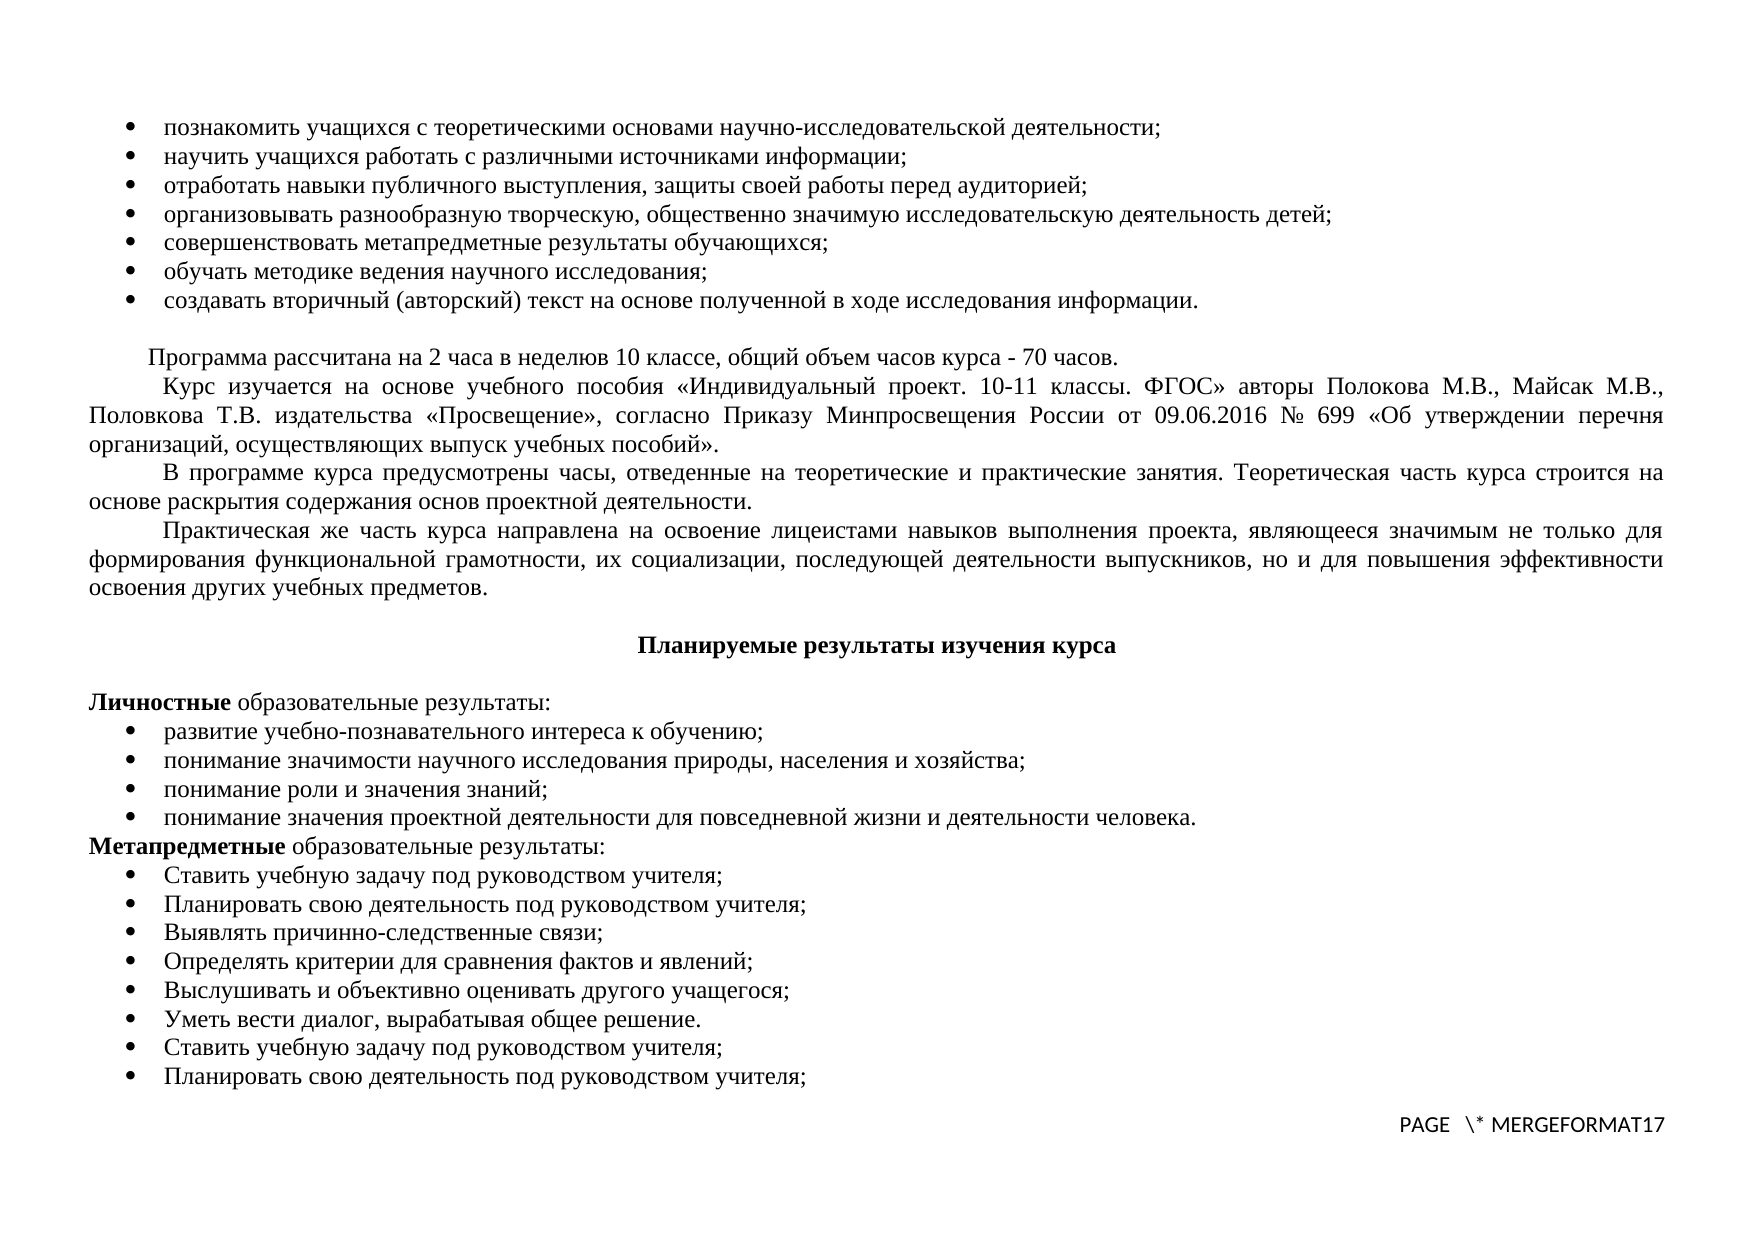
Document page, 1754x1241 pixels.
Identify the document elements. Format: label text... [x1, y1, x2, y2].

text Программа рассчитана на 2 часа в неделюв 10 классе, общий объем часов курса - 70 часов. [89, 342, 1665, 371]
list Выслушивать и объективно оценивать другого учащегося; [126, 975, 1665, 1004]
text Планируемые результаты изучения курса [89, 630, 1665, 659]
list Определять критерии для сравнения фактов и явлений; [126, 946, 1665, 975]
list Выявлять причинно-следственные связи; [126, 917, 1665, 946]
list познакомить учащихся с теоретическими основами научно-исследовательской деятельности; [126, 112, 1665, 141]
text Личностные образовательные результаты: [89, 687, 1665, 716]
list развитие учебно-познавательного интереса к обучению; [126, 716, 1665, 745]
list Ставить учебную задачу под руководством учителя; [126, 860, 1665, 889]
list обучать методике ведения научного исследования; [126, 256, 1665, 285]
text Метапредметные образовательные результаты: [89, 831, 1665, 860]
list организовывать разнообразную творческую, общественно значимую исследовательскую деятельность детей; [126, 199, 1665, 227]
text В программе курса предусмотрены часы, отведенные на теоретические и практические занятия. Теоретическая часть курса строится на основе раскрытия содержания основ проектной деятельности. [89, 457, 1665, 515]
list понимание значимости научного исследования природы, населения и хозяйства; [126, 745, 1665, 774]
text Практическая же часть курса направлена на освоение лицеистами навыков выполнения проекта, являющееся значимым не только для формирования функциональной грамотности, их социализации, последующей деятельности выпускников, но и для повышения эффективности освоения других учебных предметов. [89, 515, 1665, 601]
list понимание значения проектной деятельности для повседневной жизни и деятельности человека. [126, 802, 1665, 831]
list отработать навыки публичного выступления, защиты своей работы перед аудиторией; [126, 170, 1665, 199]
list Ставить учебную задачу под руководством учителя; [126, 1032, 1665, 1061]
list Планировать свою деятельность под руководством учителя; [126, 889, 1665, 917]
list создавать вторичный (авторский) текст на основе полученной в ходе исследования информации. [126, 285, 1665, 314]
list Курс изучается на основе учебного пособия «Индивидуальный проект. 10-11 классы. ФГОС» авторы Полокова М.В., Майсак М.В., Половкова Т.В. издательства «Просвещение», согласно Приказу Минпросвещения России от 09.06.2016 № 699 «Об утверждении перечня организаций, осуществляющих выпуск учебных пособий». [89, 371, 1665, 457]
list научить учащихся работать с различными источниками информации; [126, 141, 1665, 170]
list Уметь вести диалог, вырабатывая общее решение. [126, 1004, 1665, 1032]
list Планировать свою деятельность под руководством учителя; [126, 1061, 1665, 1090]
list понимание роли и значения знаний; [126, 774, 1665, 802]
list совершенствовать метапредметные результаты обучающихся; [126, 227, 1665, 256]
